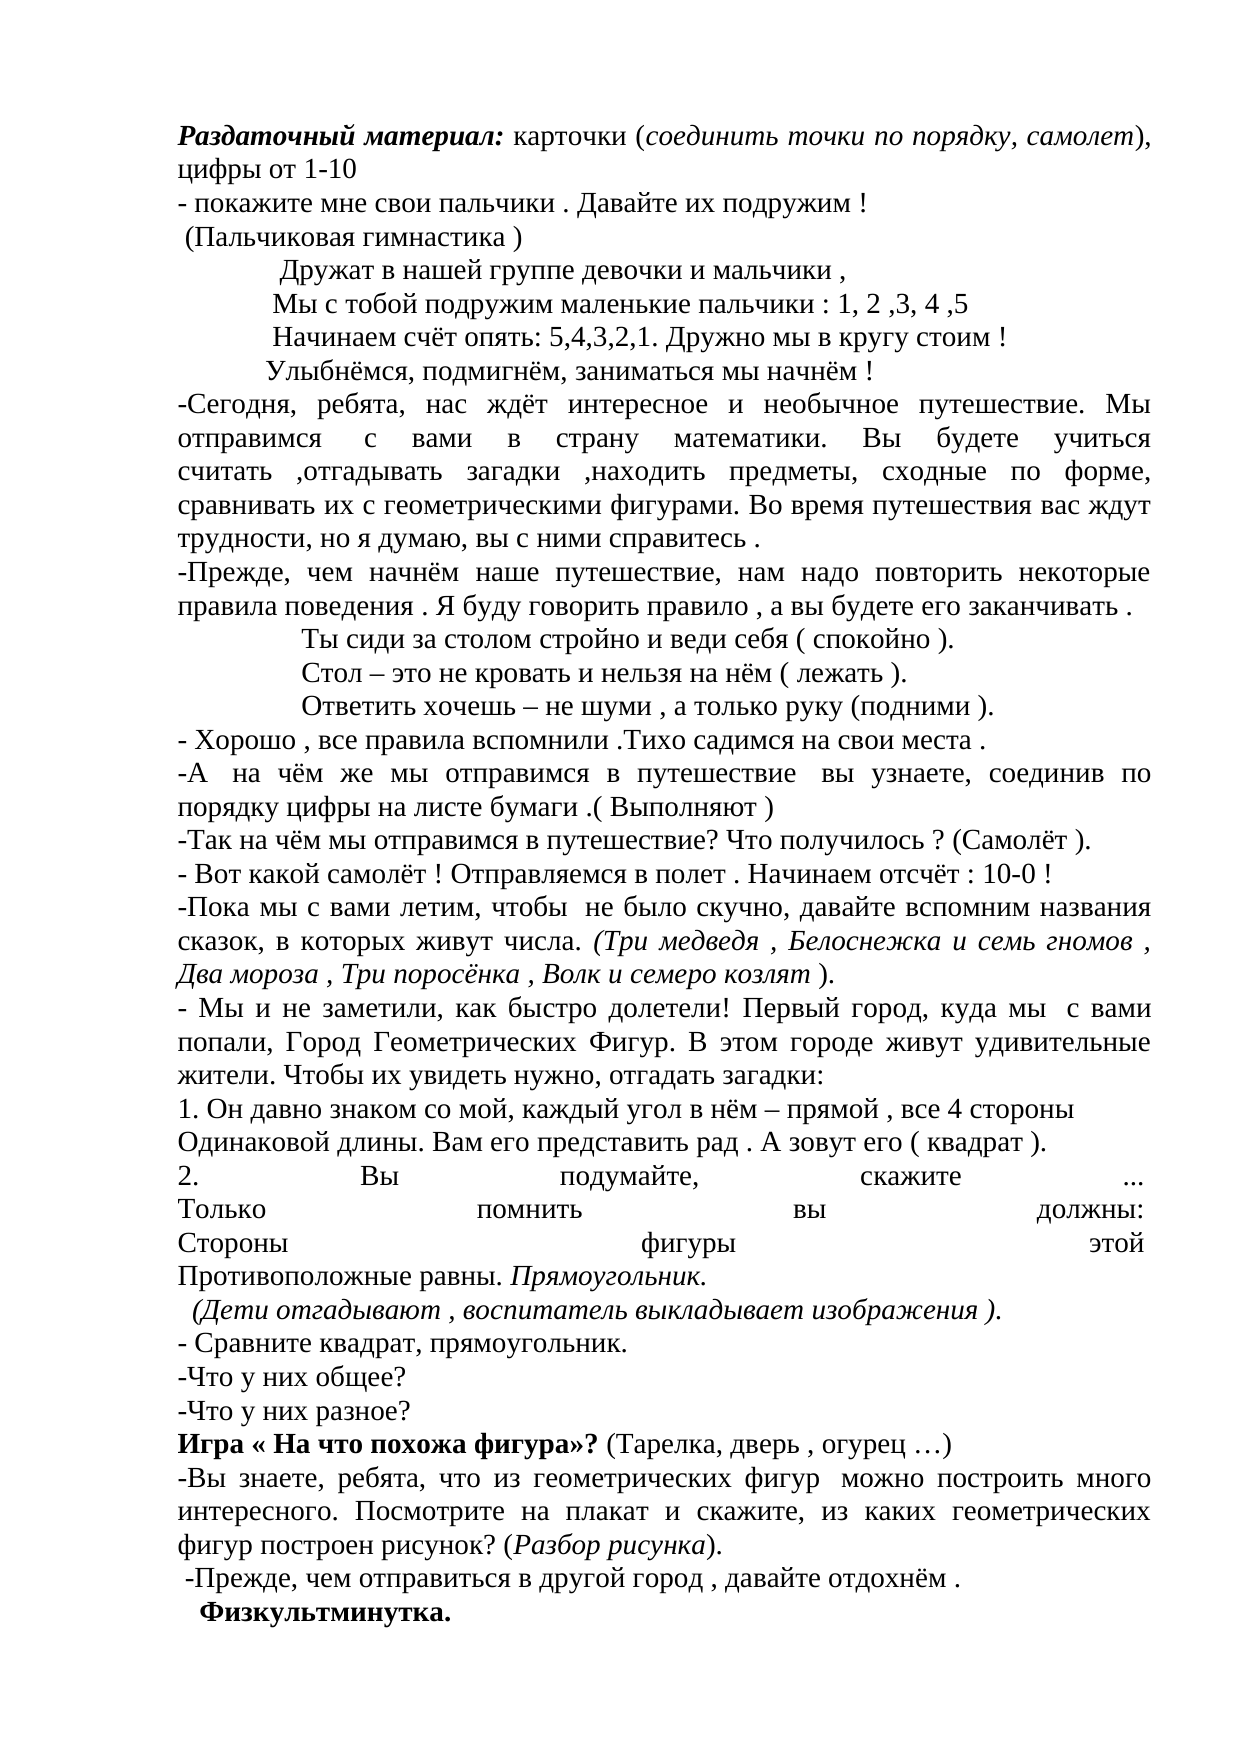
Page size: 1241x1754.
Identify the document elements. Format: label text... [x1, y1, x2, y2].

text (Дети отгадывают , воспитатель выкладывает изображения ). [177, 1292, 1152, 1326]
text Улыбнёмся, подмигнём, заниматься мы начнём ! [177, 353, 1152, 386]
text Игра « На что похожа фигура»? (Тарелка, дверь , огурец …) [177, 1426, 1152, 1460]
text 2. Вы подумайте, скажите ... Только помнить вы должны: Стороны фигуры этой Противоположные равны. Прямоугольник. [177, 1158, 1152, 1292]
text Мы с тобой подружим маленькие пальчики : 1, 2 ,3, 4 ,5 [177, 286, 1152, 319]
text 1. Он давно знаком со мой, каждый угол в нём – прямой , все 4 стороны [177, 1091, 1152, 1124]
text -Так на чём мы отправимся в путешествие? Что получилось ? (Самолёт ). [177, 822, 1152, 856]
text -Прежде, чем отправиться в другой город , давайте отдохнём . [177, 1560, 1152, 1594]
text - Вот какой самолёт ! Отправляемся в полет . Начинаем отсчёт : 10-0 ! [177, 856, 1152, 889]
text Одинаковой длины. Вам его представить рад . А зовут его ( квадрат ). [177, 1124, 1152, 1158]
text -Пока мы с вами летим, чтобы не было скучно, давайте вспомним названия сказок, в которых живут числа. (Три медведя , Белоснежка и семь гномов , Два мороза , Три поросёнка , Волк и семеро козлят ). [177, 889, 1152, 990]
text -Что у них разное? [177, 1393, 1152, 1426]
text - Мы и не заметили, как быстро долетели! Первый город, куда мы с вами попали, Город Геометрических Фигур. В этом городе живут удивительные жители. Чтобы их увидеть нужно, отгадать загадки: [177, 990, 1152, 1091]
text - Сравните квадрат, прямоугольник. [177, 1326, 1152, 1359]
text -Вы знаете, ребята, что из геометрических фигур можно построить много интересного. Посмотрите на плакат и скажите, из каких геометрических фигур построен рисунок? (Разбор рисунка). [177, 1460, 1152, 1560]
text Ты сиди за столом стройно и веди себя ( спокойно ). [177, 621, 1152, 655]
text -А на чём же мы отправимся в путешествие вы узнаете, соединив по порядку цифры на листе бумаги .( Выполняют ) [177, 755, 1152, 822]
text Начинаем счёт опять: 5,4,3,2,1. Дружно мы в кругу стоим ! [177, 319, 1152, 353]
text - Хорошо , все правила вспомнили .Тихо садимся на свои места . [177, 722, 1152, 755]
text Ответить хочешь – не шуми , а только руку (подними ). [177, 688, 1152, 722]
text - покажите мне свои пальчики . Давайте их подружим ! [177, 185, 1152, 219]
text Физкультминутка. [177, 1594, 1152, 1627]
text (Пальчиковая гимнастика ) [177, 219, 1152, 252]
text -Что у них общее? [177, 1359, 1152, 1393]
text Стол – это не кровать и нельзя на нём ( лежать ). [177, 655, 1152, 688]
text Раздаточный материал: карточки (соединить точки по порядку, самолет), цифры от 1-10 [177, 118, 1152, 185]
text -Сегодня, ребята, нас ждёт интересное и необычное путешествие. Мы отправимся с вами в страну математики. Вы будете учиться считать ,отгадывать загадки ,находить предметы, сходные по форме, сравнивать их с геометрическими фигурами. Во время путешествия вас ждут трудности, но я думаю, вы с ними справитесь . [177, 386, 1152, 554]
text Дружат в нашей группе девочки и мальчики , [177, 252, 1152, 286]
text -Прежде, чем начнём наше путешествие, нам надо повторить некоторые правила поведения . Я буду говорить правило , а вы будете его заканчивать . [177, 554, 1152, 621]
